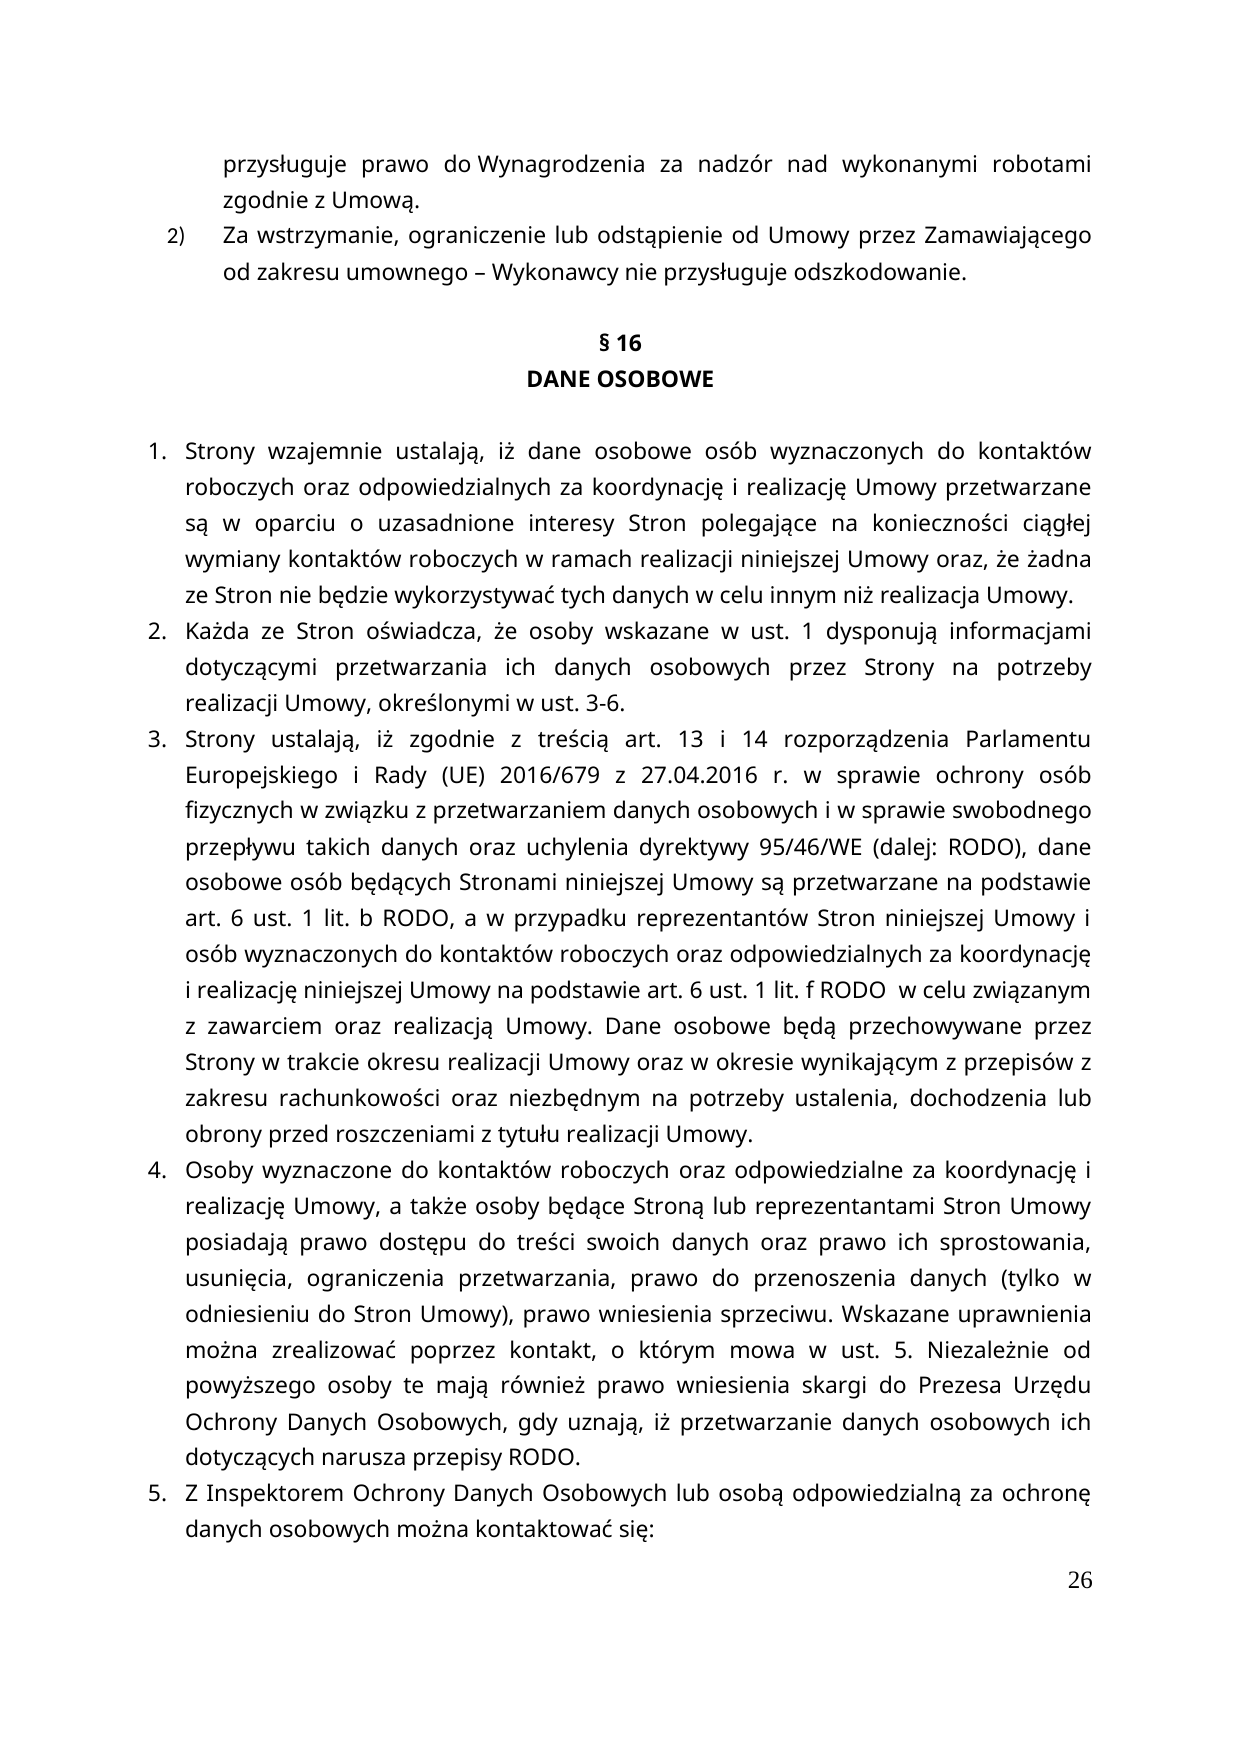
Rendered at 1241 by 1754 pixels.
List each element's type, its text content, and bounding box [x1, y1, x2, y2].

list Osoby wyznaczone do kontaktów roboczych oraz odpowiedzialne za koordynację i realizację Umowy, a także osoby będące Stroną lub reprezentantami Stron Umowy posiadają prawo dostępu do treści swoich danych oraz prawo ich sprostowania, usunięcia, ograniczenia przetwarzania, prawo do przenoszenia danych (tylko w odniesieniu do Stron Umowy), prawo wniesienia sprzeciwu. Wskazane uprawnienia można zrealizować poprzez kontakt, o którym mowa w ust. 5. Niezależnie od powyższego osoby te mają również prawo wniesienia skargi do Prezesa Urzędu Ochrony Danych Osobowych, gdy uznają, iż przetwarzanie danych osobowych ich dotyczących narusza przepisy RODO. [148, 1154, 1093, 1473]
list Za wstrzymanie, ograniczenie lub odstąpienie od Umowy przez Zamawiającego od zakresu umownego – Wykonawcy nie przysługuje odszkodowanie. [185, 219, 1093, 287]
list Każda ze Stron oświadcza, że osoby wskazane w ust. 1 dysponują informacjami dotyczącymi przetwarzania ich danych osobowych przez Strony na potrzeby realizacji Umowy, określonymi w ust. 3-6. [148, 615, 1093, 718]
list Strony wzajemnie ustalają, iż dane osobowe osób wyznaczonych do kontaktów roboczych oraz odpowiedzialnych za koordynację i realizację Umowy przetwarzane są w oparciu o uzasadnione interesy Stron polegające na konieczności ciągłej wymiany kontaktów roboczych w ramach realizacji niniejszej Umowy oraz, że żadna ze Stron nie będzie wykorzystywać tych danych w celu innym niż realizacja Umowy. [148, 435, 1093, 610]
list Strony ustalają, iż zgodnie z treścią art. 13 i 14 rozporządzenia Parlamentu Europejskiego i Rady (UE) 2016/679 z 27.04.2016 r. w sprawie ochrony osób fizycznych w związku z przetwarzaniem danych osobowych i w sprawie swobodnego przepływu takich danych oraz uchylenia dyrektywy 95/46/WE (dalej: RODO), dane osobowe osób będących Stronami niniejszej Umowy są przetwarzane na podstawie art. 6 ust. 1 lit. b RODO, a w przypadku reprezentantów Stron niniejszej Umowy i osób wyznaczonych do kontaktów roboczych oraz odpowiedzialnych za koordynację i realizację niniejszej Umowy na podstawie art. 6 ust. 1 lit. f RODO w celu związanym z zawarciem oraz realizacją Umowy. Dane osobowe będą przechowywane przez Strony w trakcie okresu realizacji Umowy oraz w okresie wynikającym z przepisów z zakresu rachunkowości oraz niezbędnym na potrzeby ustalenia, dochodzenia lub obrony przed roszczeniami z tytułu realizacji Umowy. [148, 723, 1093, 1149]
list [185, 148, 1093, 215]
subtitle § 16 DANE OSOBOWE [148, 327, 1093, 394]
list Z Inspektorem Ochrony Danych Osobowych lub osobą odpowiedzialną za ochronę danych osobowych można kontaktować się: [148, 1477, 1093, 1544]
